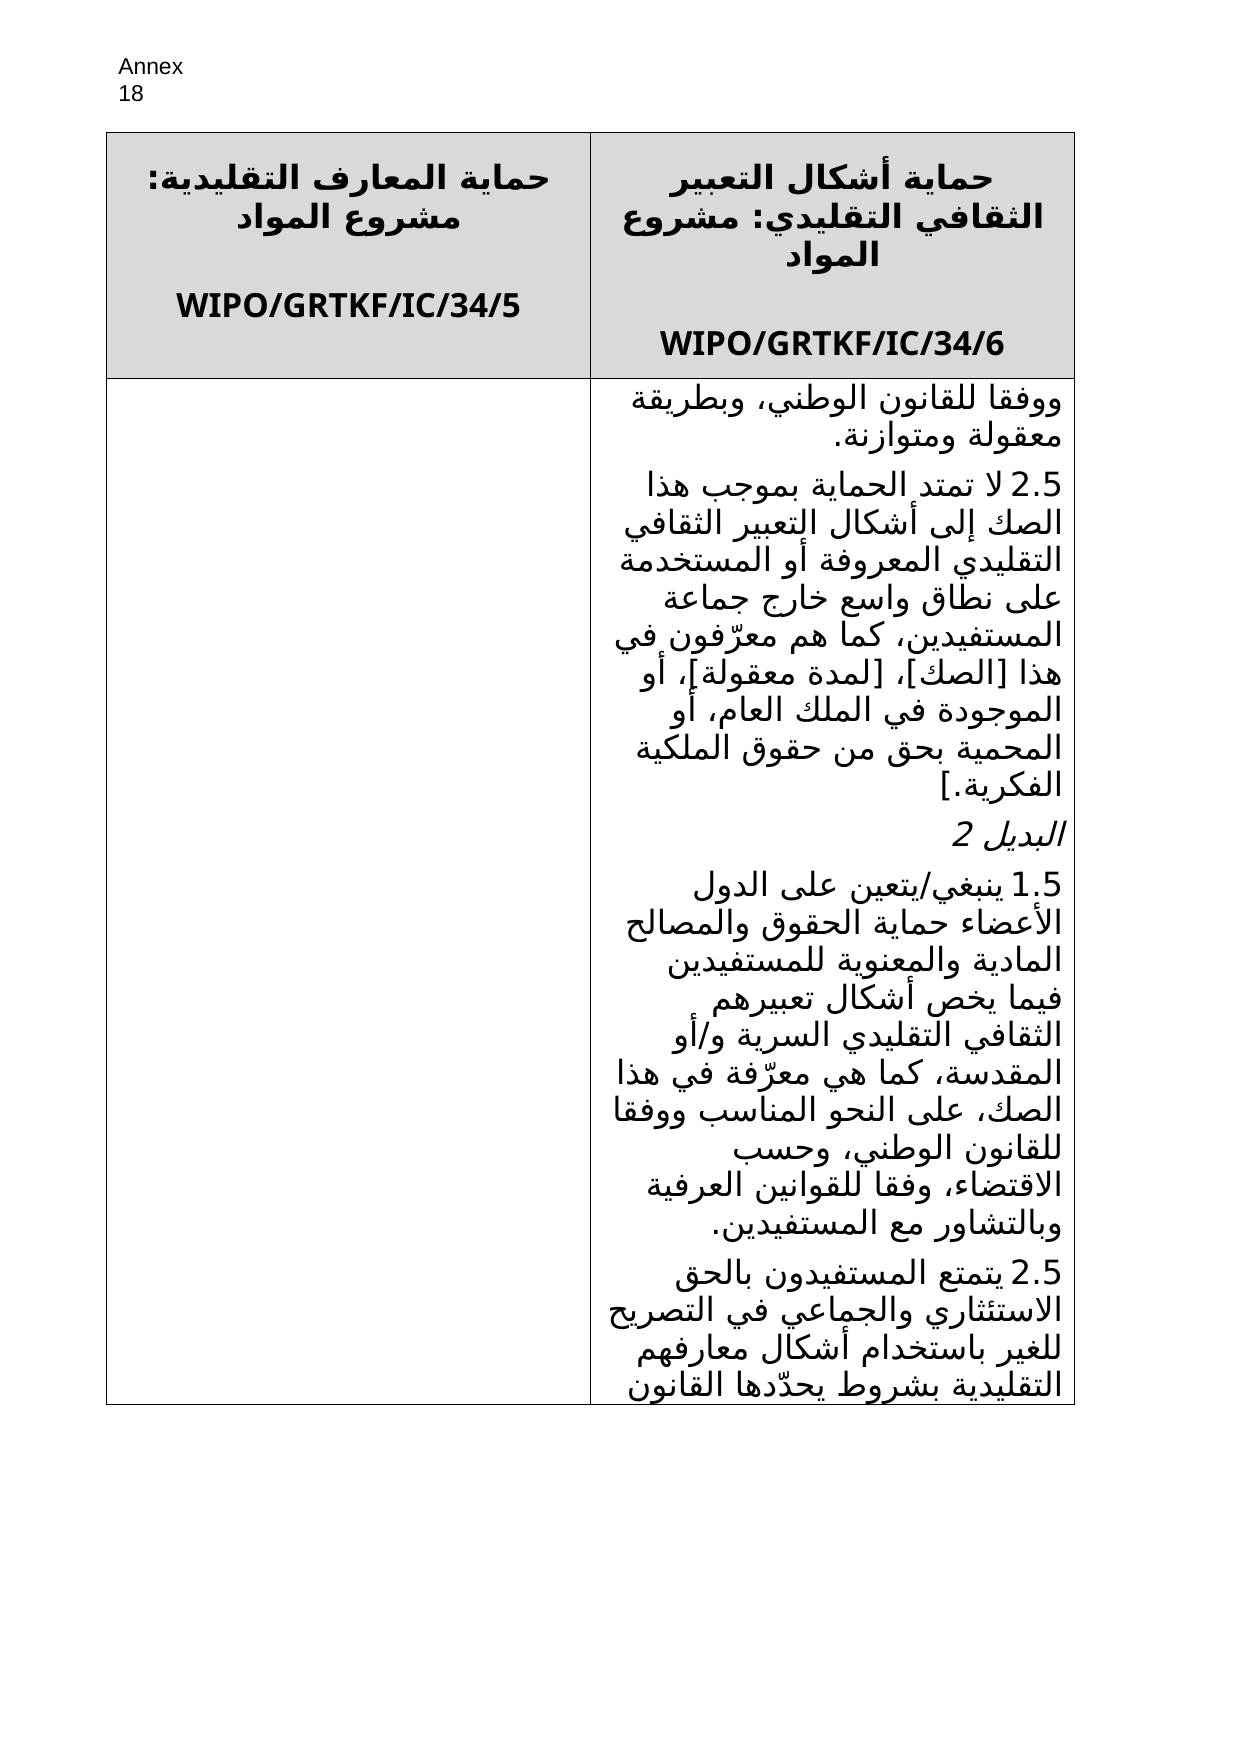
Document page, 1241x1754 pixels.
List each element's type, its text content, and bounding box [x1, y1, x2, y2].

table_header حماية أشكال التعبير الثقافي التقليدي: مشروع المواد WIPO/GRTKF/IC/34/6 [591, 133, 1074, 378]
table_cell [107, 379, 590, 1404]
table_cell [591, 379, 1074, 1404]
table_header حماية المعارف التقليدية: مشروع المواد WIPO/GRTKF/IC/34/5 [107, 133, 590, 378]
